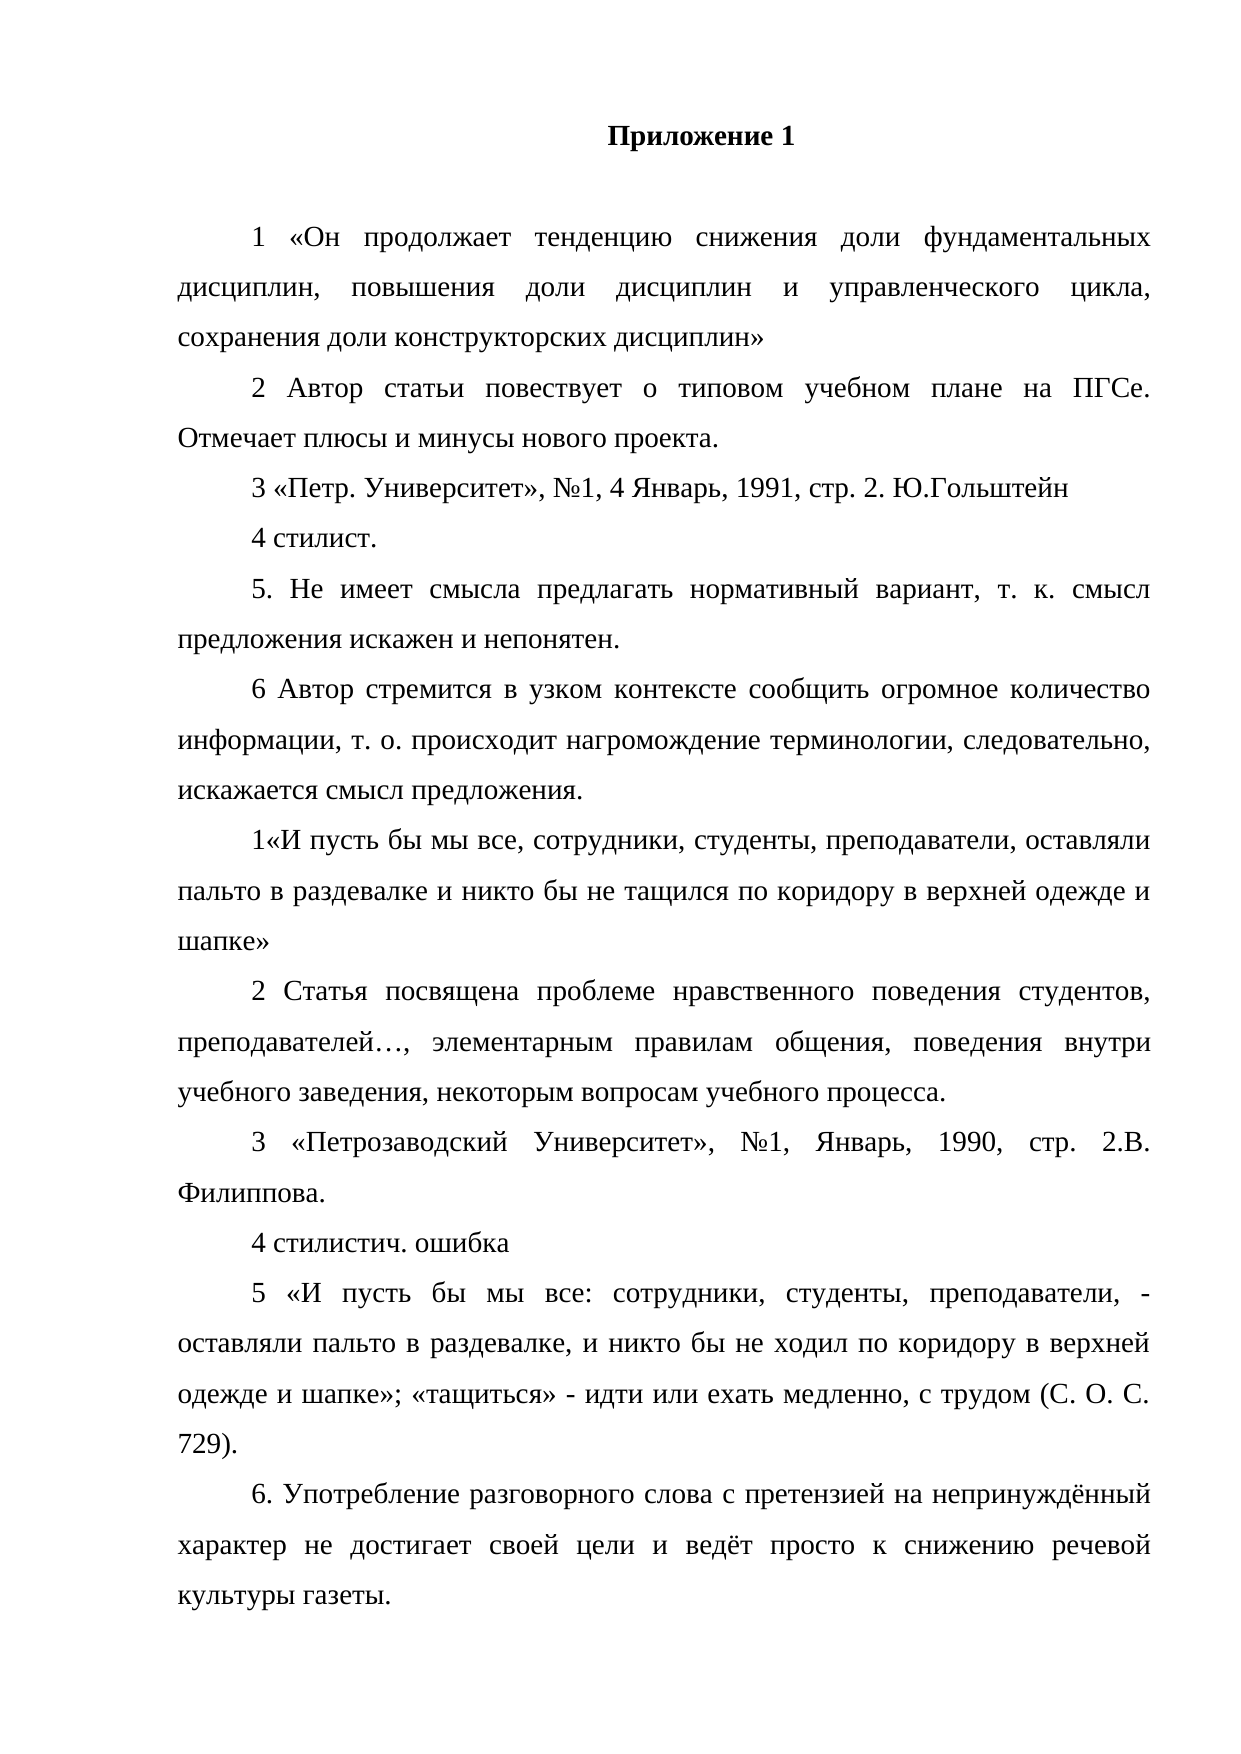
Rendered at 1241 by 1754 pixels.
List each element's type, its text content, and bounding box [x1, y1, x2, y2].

text 6 Автор стремится в узком контексте сообщить огромное количество информации, т. о. происходит нагромождение терминологии, следовательно, искажается смысл предложения. [177, 672, 1152, 806]
subtitle Приложение 1 [177, 118, 1152, 152]
text 1«И пусть бы мы все, сотрудники, студенты, преподаватели, оставляли пальто в раздевалке и никто бы не тащился по коридору в верхней одежде и шапке» [177, 822, 1152, 957]
text 2 Статья посвящена проблеме нравственного поведения студентов, преподавателей…, элементарным правилам общения, поведения внутри учебного заведения, некоторым вопросам учебного процесса. [177, 973, 1152, 1108]
text 5. Не имеет смысла предлагать нормативный вариант, т. к. смысл предложения искажен и непонятен. [177, 571, 1152, 655]
text 3 «Петрозаводский Университет», №1, Январь, 1990, стр. 2.В. Филиппова. [177, 1124, 1152, 1208]
text 1 «Он продолжает тенденцию снижения доли фундаментальных дисциплин, повышения доли дисциплин и управленческого цикла, сохранения доли конструкторских дисциплин» [177, 219, 1152, 353]
text 5 «И пусть бы мы все: сотрудники, студенты, преподаватели, - оставляли пальто в раздевалке, и никто бы не ходил по коридору в верхней одежде и шапке»; «тащиться» - идти или ехать медленно, с трудом (С. О. С. 729). [177, 1275, 1152, 1460]
text 2 Автор статьи повествует о типовом учебном плане на ПГСе. Отмечает плюсы и минусы нового проекта. [177, 370, 1152, 453]
text 4 стилистич. ошибка [177, 1225, 1152, 1258]
text 3 «Петр. Университет», №1, 4 Январь, 1991, стр. 2. Ю.Гольштейн [177, 470, 1152, 504]
text 6. Употребление разговорного слова с претензией на непринуждённый характер не достигает своей цели и ведёт просто к снижению речевой культуры газеты. [177, 1477, 1152, 1611]
text 4 стилист. [177, 521, 1152, 554]
